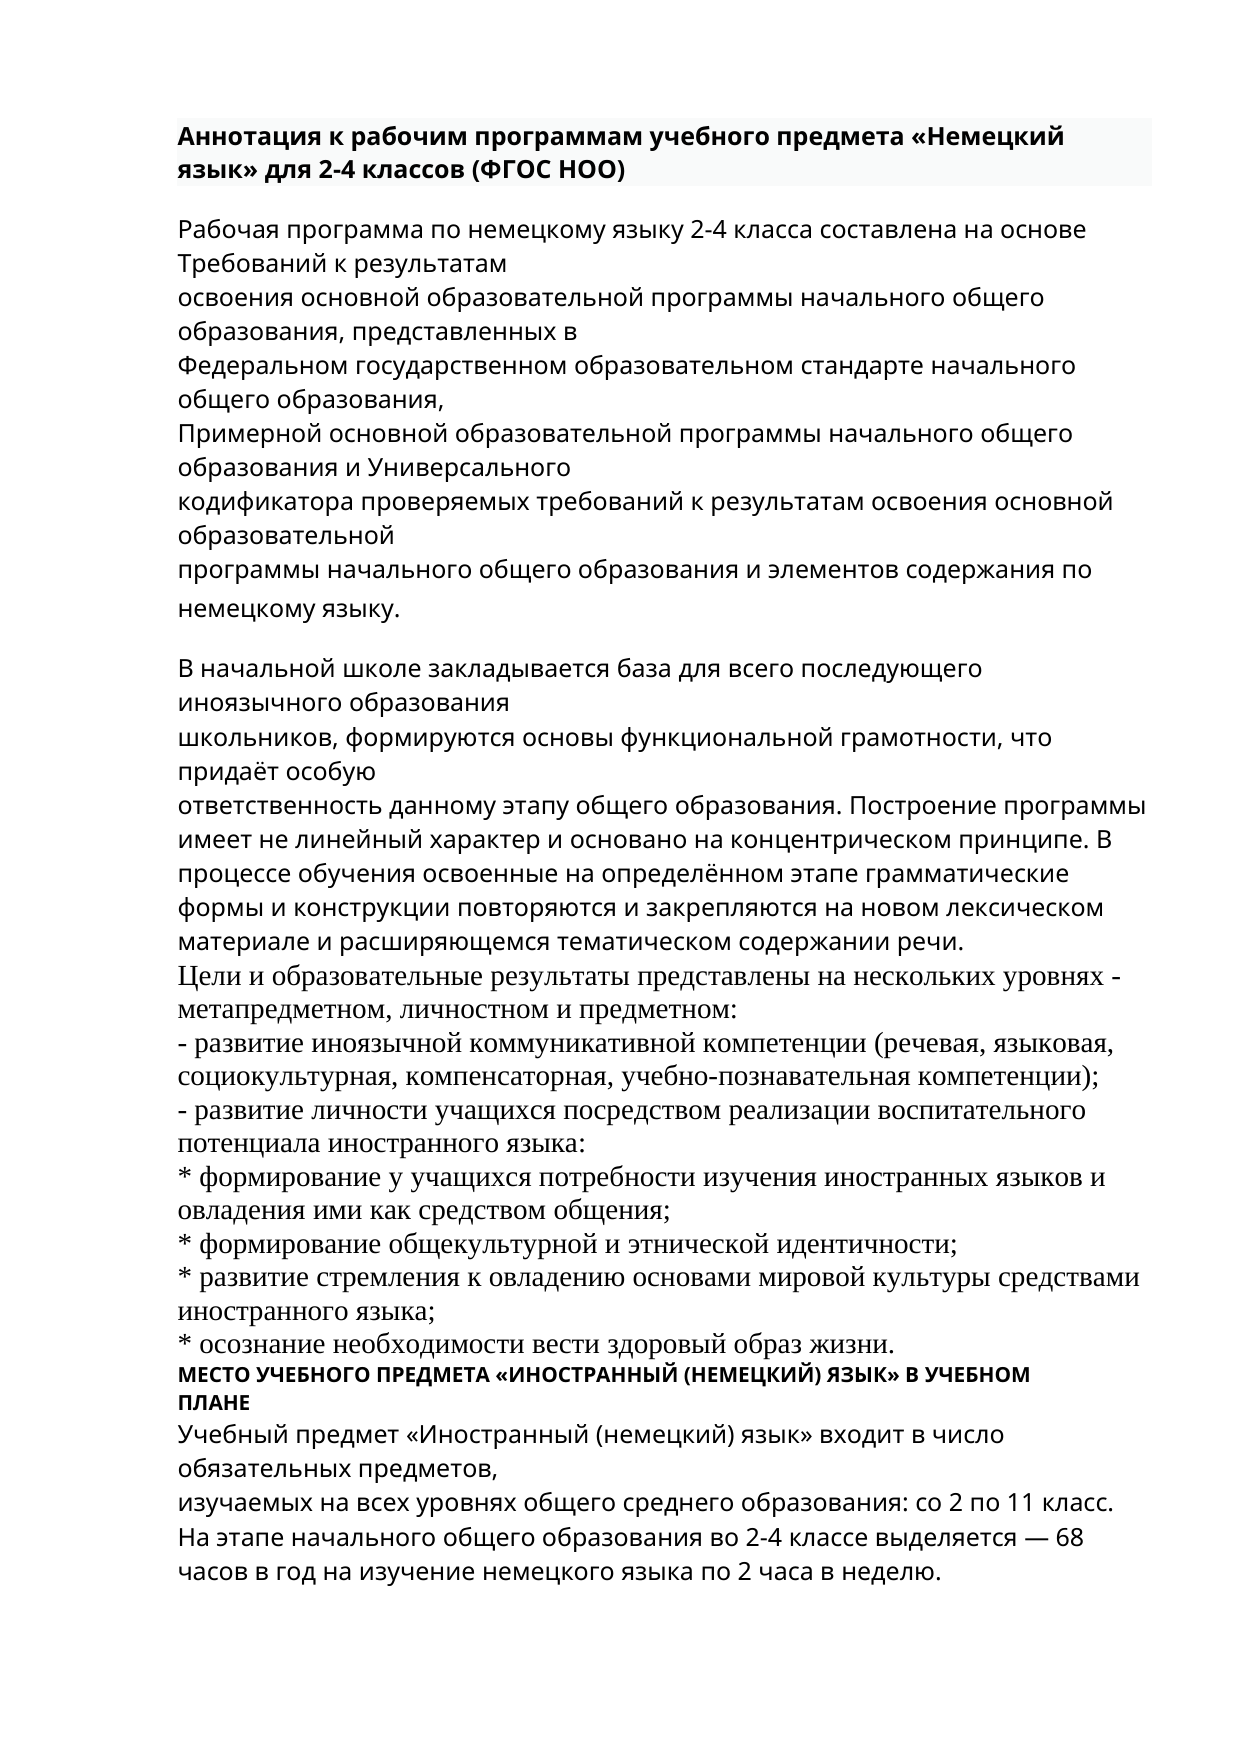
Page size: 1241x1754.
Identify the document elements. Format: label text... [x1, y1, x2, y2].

text школьников, формируются основы функциональной грамотности, что придаёт особую [177, 719, 1152, 787]
text МЕСТО УЧЕБНОГО ПРЕДМЕТА «ИНОСТРАННЫЙ (НЕМЕЦКИЙ) ЯЗЫК» В УЧЕБНОМ [177, 1360, 1152, 1388]
text - развитие иноязычной коммуникативной компетенции (речевая, языковая, социокультурная, компенсаторная, учебно-познавательная компетенции); [177, 1025, 1152, 1092]
text * осознание необходимости вести здоровый образ жизни. [177, 1327, 1152, 1360]
text Учебный предмет «Иностранный (немецкий) язык» входит в число обязательных предметов, [177, 1417, 1152, 1485]
text Примерной основной образовательной программы начального общего образования и Универсального [177, 416, 1152, 484]
text ПЛАНЕ [177, 1388, 1152, 1417]
text * формирование общекультурной и этнической идентичности; [177, 1226, 1152, 1259]
text Федеральном государственном образовательном стандарте начального общего образования, [177, 347, 1152, 416]
text ответственность данному этапу общего образования. Построение программы имеет не линейный характер и основано на концентрическом принципе. В процессе обучения освоенные на определённом этапе грамматические формы и конструкции повторяются и закрепляются на новом лексическом материале и расширяющемся тематическом содержании речи. [177, 787, 1152, 958]
text * развитие стремления к овладению основами мировой культуры средствами иностранного языка; [177, 1259, 1152, 1327]
text * формирование у учащихся потребности изучения иностранных языков и овладения ими как средством общения; [177, 1159, 1152, 1226]
text В начальной школе закладывается база для всего последующего иноязычного образования [177, 651, 1152, 719]
text изучаемых на всех уровнях общего среднего образования: со 2 по 11 класс. На этапе начального общего образования во 2-4 классе выделяется — 68 часов в год на изучение немецкого языка по 2 часа в неделю. [177, 1485, 1152, 1587]
text кодификатора проверяемых требований к результатам освоения основной образовательной [177, 484, 1152, 552]
text - развитие личности учащихся посредством реализации воспитательного потенциала иностранного языка: [177, 1092, 1152, 1159]
text Цели и образовательные результаты представлены на нескольких уровнях - метапредметном, личностном и предметном: [177, 958, 1152, 1025]
text освоения основной образовательной программы начального общего образования, представленных в [177, 279, 1152, 347]
text Рабочая программа по немецкому языку 2-4 класса составлена на основе Требований к результатам [177, 211, 1152, 279]
text программы начального общего образования и элементов содержания по немецкому языку. [177, 552, 1152, 625]
text Аннотация к рабочим программам учебного предмета «Немецкий язык» для 2-4 классов (ФГОС НОО) [177, 118, 1152, 186]
